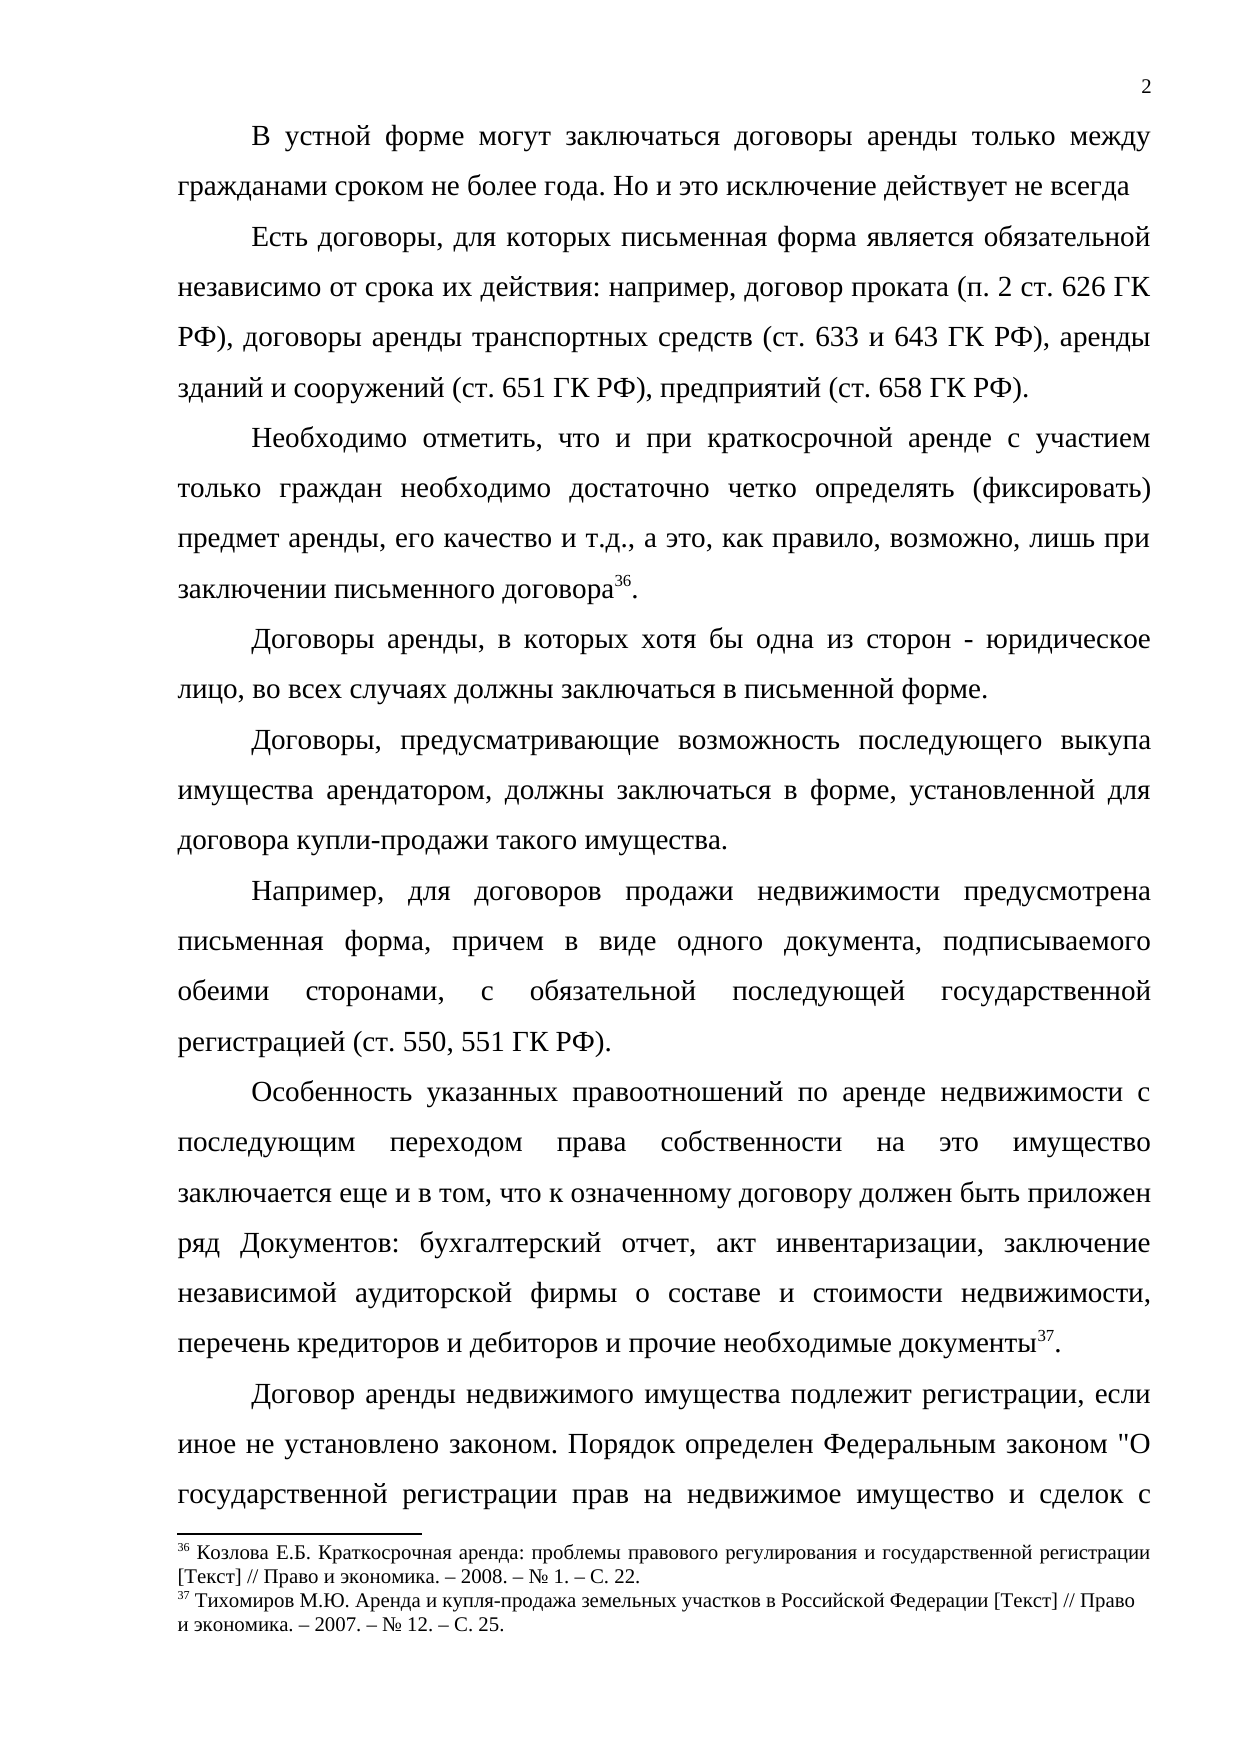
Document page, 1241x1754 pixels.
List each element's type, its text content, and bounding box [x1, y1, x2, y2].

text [177, 1376, 1152, 1510]
text Особенность указанных правоотношений по аренде недвижимости с последующим переходом права собственности на это имущество заключается еще и в том, что к означенному договору должен быть приложен ряд Документов: бухгалтерский отчет, акт инвентаризации, заключение независимой аудиторской фирмы о составе и стоимости недвижимости, перечень кредиторов и дебиторов и прочие необходимые документы. [177, 1074, 1152, 1359]
text Договоры аренды, в которых хотя бы одна из сторон - юридическое лицо, во всех случаях должны заключаться в письменной форме. [177, 621, 1152, 705]
text В устной форме могут заключаться договоры аренды только между гражданами сроком не более года. Но и это исключение действует не всегда [177, 118, 1152, 202]
text Необходимо отметить, что и при краткосрочной аренде с участием только граждан необходимо достаточно четко определять (фиксировать) предмет аренды, его качество и т.д., а это, как правило, возможно, лишь при заключении письменного договора. [177, 420, 1152, 604]
text Есть договоры, для которых письменная форма является обязательной независимо от срока их действия: например, договор проката (п. 2 ст. 626 ГК РФ), договоры аренды транспортных средств (ст. 633 и 643 ГК РФ), аренды зданий и сооружений (ст. 651 ГК РФ), предприятий (ст. 658 ГК РФ). [177, 219, 1152, 403]
text Договоры, предусматривающие возможность последующего выкупа имущества арендатором, должны заключаться в форме, установленной для договора купли-продажи такого имущества. [177, 722, 1152, 856]
text Например, для договоров продажи недвижимости предусмотрена письменная форма, причем в виде одного документа, подписываемого обеими сторонами, с обязательной последующей государственной регистрацией (ст. 550, 551 ГК РФ). [177, 873, 1152, 1057]
